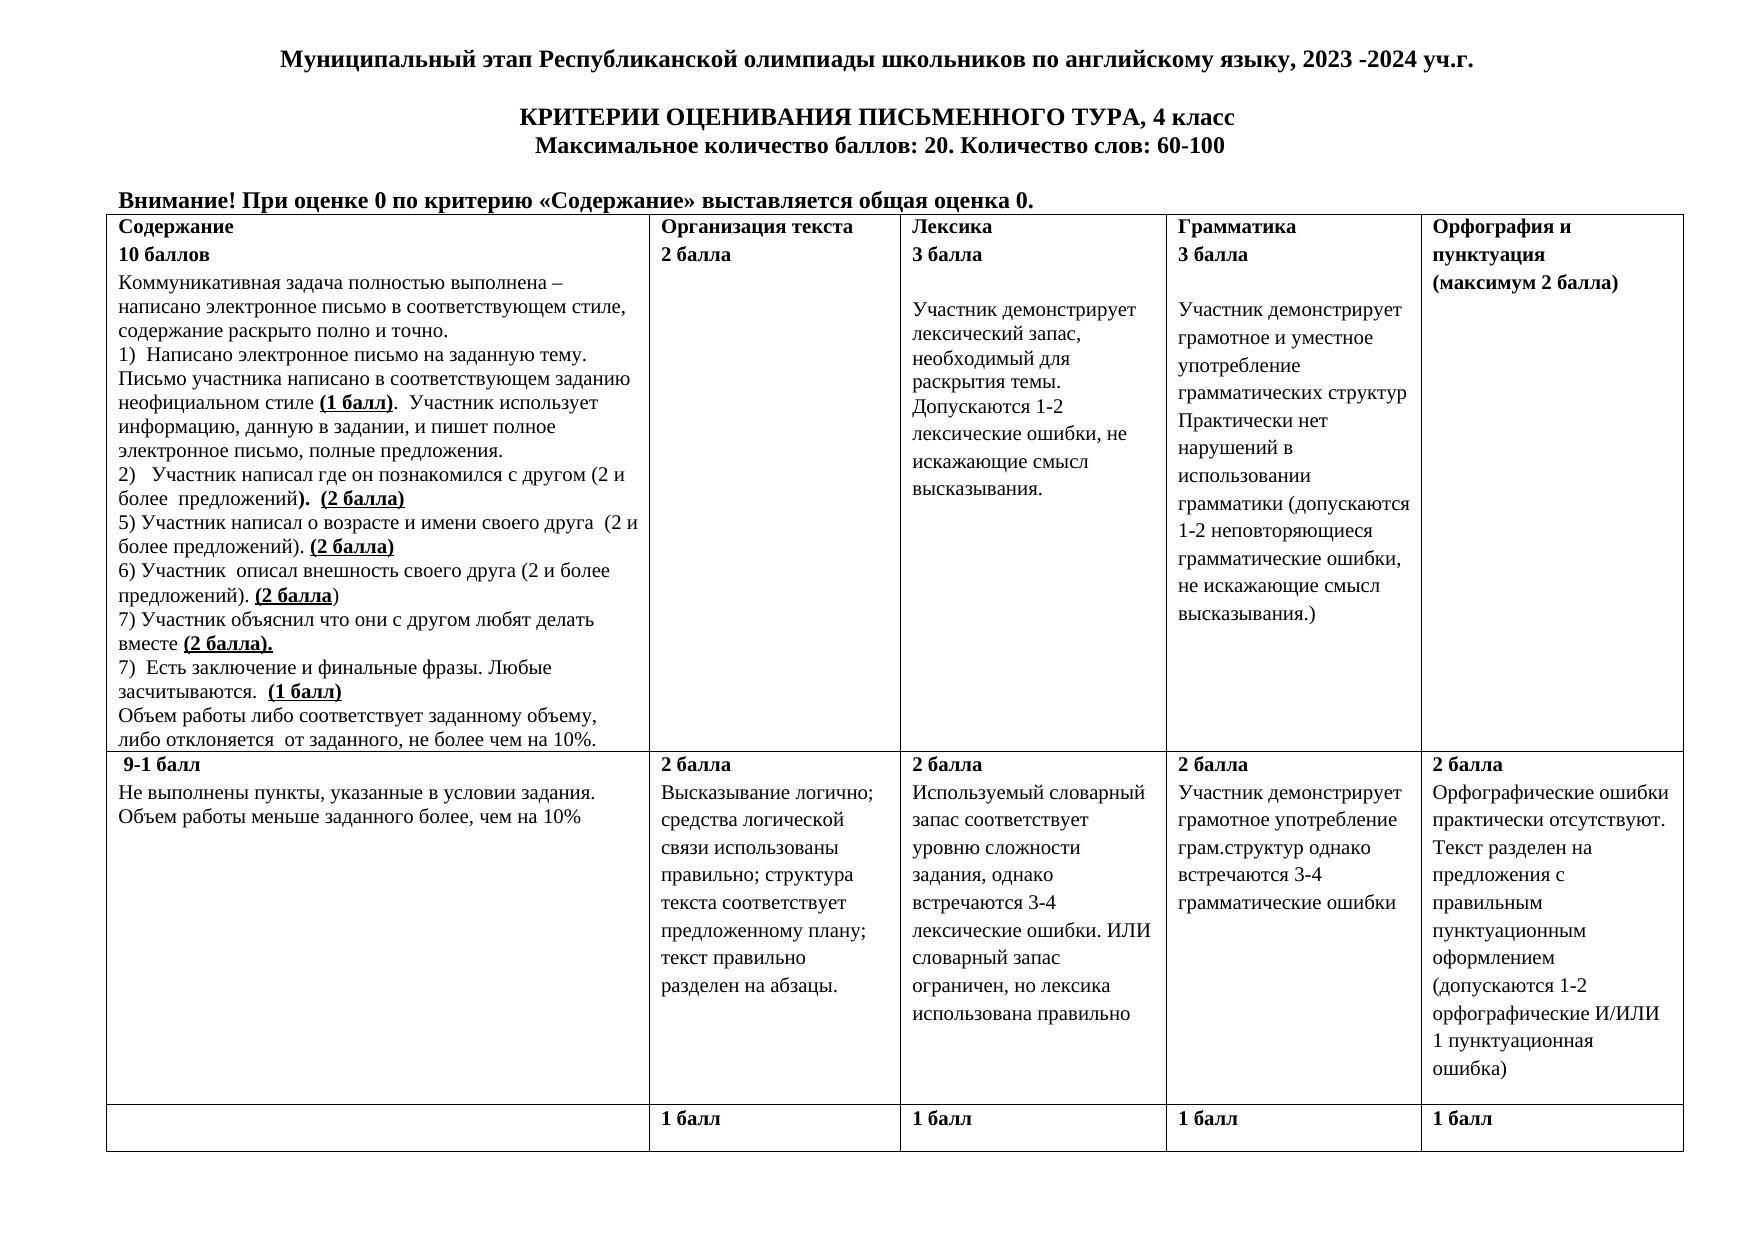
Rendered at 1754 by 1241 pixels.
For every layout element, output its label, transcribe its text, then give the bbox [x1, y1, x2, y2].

table_header Содержание 10 баллов Коммуникативная задача полностью выполнена – написано электронное письмо в соответствующем стиле, содержание раскрыто полно и точно. 1) Написано электронное письмо на заданную тему. Письмо участника написано в соответствующем заданию неофициальном стиле (1 балл). Участник использует информацию, данную в задании, и пишет полное электронное письмо, полные предложения. 2) Участник написал где он познакомился с другом (2 и более предложений). (2 балла) 5) Участник написал о возрасте и имени своего друга (2 и более предложений). (2 балла) 6) Участник описал внешность своего друга (2 и более предложений). (2 балла) 7) Участник объяснил что они с другом любят делать вместе (2 балла). 7) Есть заключение и финальные фразы. Любые засчитываются. (1 балл) Объем работы либо соответствует заданному объему, либо отклоняется от заданного, не более чем на 10%. [107, 215, 649, 751]
table_cell 2 балла Участник демонстрирует грамотное употребление грам.структур однако встречаются 3-4 грамматические ошибки [1167, 752, 1421, 1104]
table_cell [107, 1105, 649, 1151]
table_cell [1422, 1105, 1683, 1151]
text Муниципальный этап Республиканской олимпиады школьников по английскому языку, 2023 -2024 уч.г. [118, 44, 1636, 73]
table_header Лексика 3 балла Участник демонстрирует лексический запас, необходимый для раскрытия темы. Допускаются 1-2 лексические ошибки, не искажающие смысл высказывания. [901, 215, 1166, 751]
table_cell 2 балла Используемый словарный запас соответствует уровню сложности задания, однако встречаются 3-4 лексические ошибки. ИЛИ словарный запас ограничен, но лексика использована правильно [901, 752, 1166, 1104]
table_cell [650, 1105, 900, 1151]
table_cell 9-1 балл Не выполнены пункты, указанные в условии задания. Объем работы меньше заданного более, чем на 10% [107, 752, 649, 1104]
table_cell 2 балла Орфографические ошибки практически отсутствуют. Текст разделен на предложения с правильным пунктуационным оформлением (допускаются 1-2 орфографические И/ИЛИ 1 пунктуационная ошибка) [1422, 752, 1683, 1104]
text Максимальное количество баллов: 20. Количество слов: 60-100 [118, 131, 1636, 158]
text КРИТЕРИИ ОЦЕНИВАНИЯ ПИСЬМЕННОГО ТУРА, 4 класс [118, 102, 1636, 131]
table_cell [901, 1105, 1166, 1151]
text Внимание! При оценке 0 по критерию «Содержание» выставляется общая оценка 0. [118, 186, 1636, 213]
table_cell 2 балла Высказывание логично; средства логической связи использованы правильно; структура текста соответствует предложенному плану; текст правильно разделен на абзацы. [650, 752, 900, 1104]
table_header Организация текста 2 балла [650, 215, 900, 751]
table_header Орфография и пунктуация (максимум 2 балла) [1422, 215, 1683, 751]
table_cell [1167, 1105, 1421, 1151]
table_header Грамматика 3 балла Участник демонстрирует грамотное и уместное употребление грамматических структур Практически нет нарушений в использовании грамматики (допускаются 1-2 неповторяющиеся грамматические ошибки, не искажающие смысл высказывания.) [1167, 215, 1421, 751]
